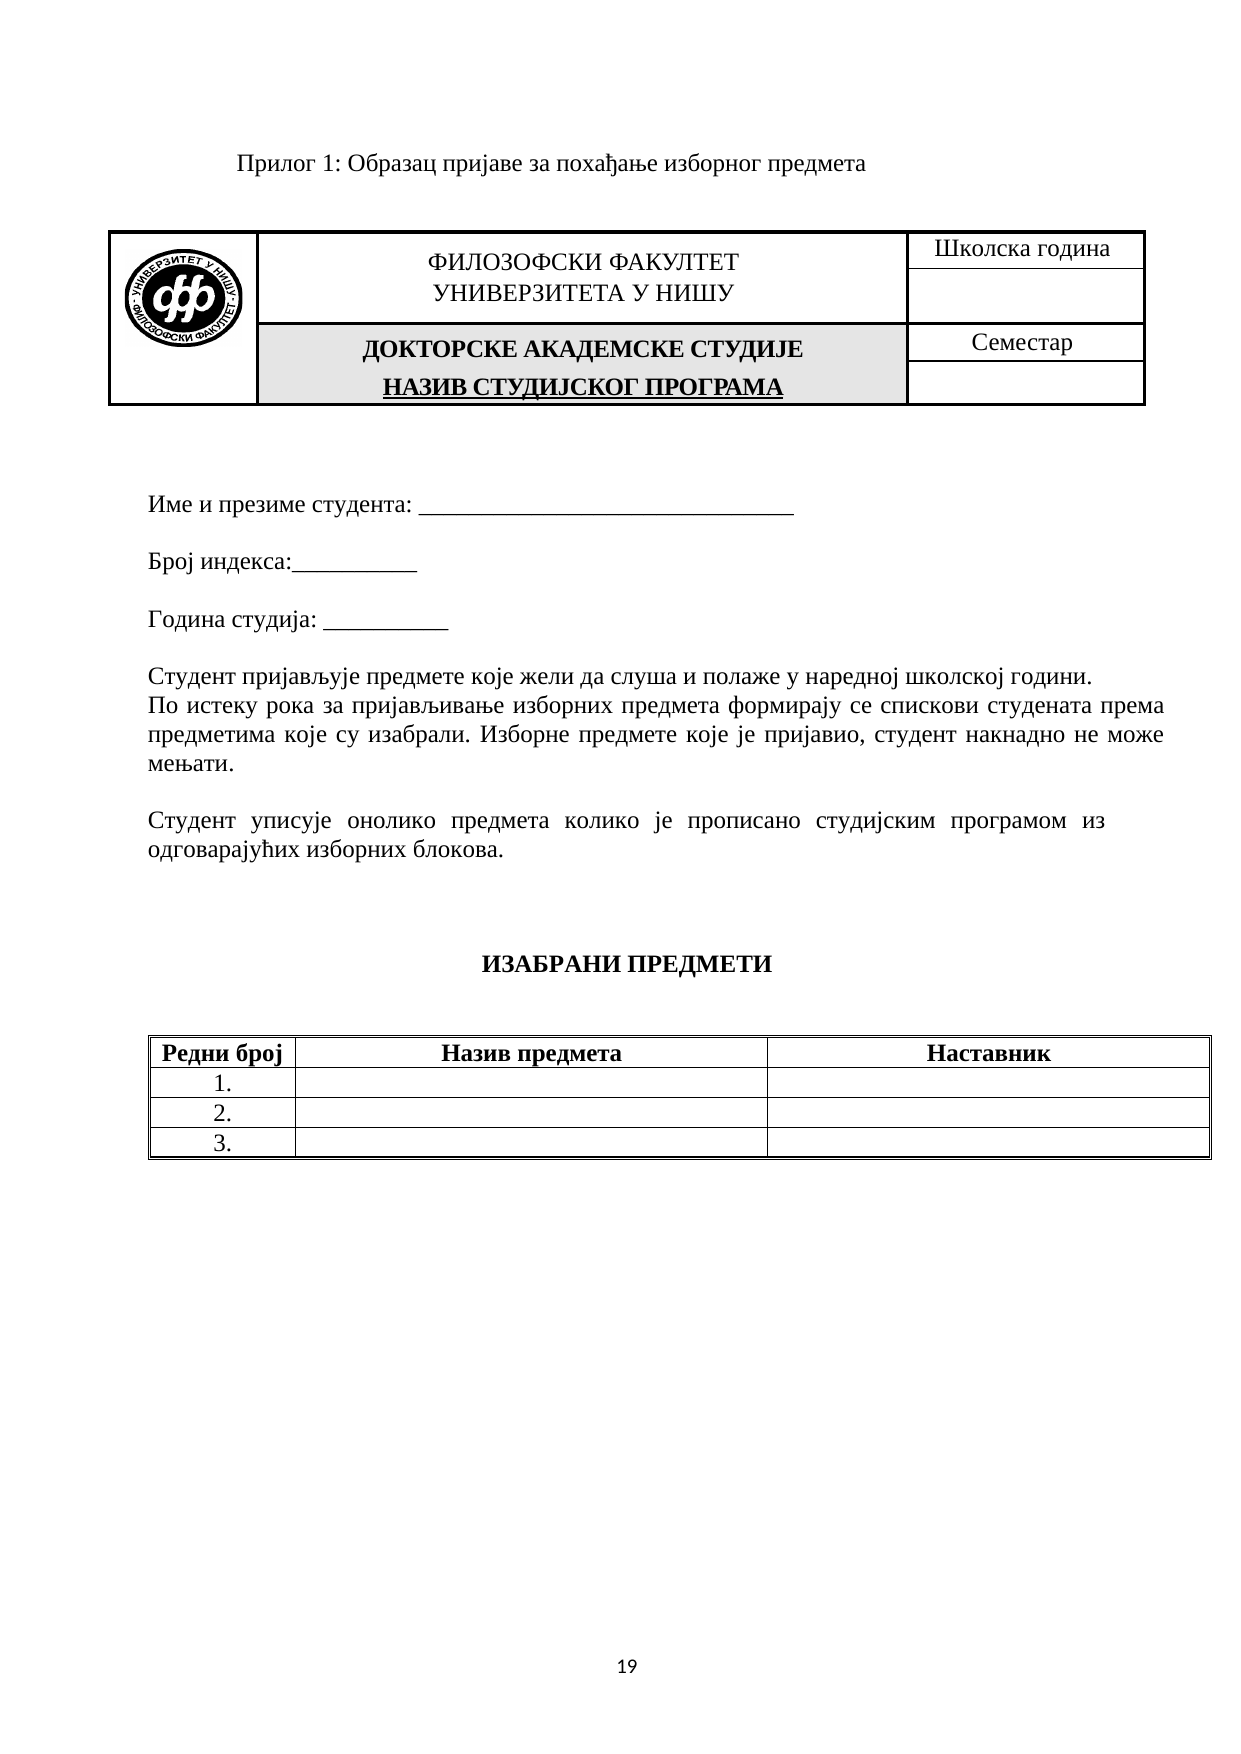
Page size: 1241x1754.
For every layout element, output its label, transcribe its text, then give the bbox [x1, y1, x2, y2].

text По истеку рока за пријављивање изборних предмета формирају се спискови студената према предметима које су изабрали. Изборне предмете које је пријавио, студент накнадно не може мењати. [148, 690, 1165, 776]
text Прилог 1: Образац пријаве за похађање изборног предмета [148, 148, 1106, 176]
table_cell [768, 1068, 1209, 1097]
table_cell 3. [151, 1128, 295, 1156]
table_header Назив предмета [296, 1038, 767, 1067]
table_header ФИЛОЗОФСКИ ФАКУЛТЕТ УНИВЕРЗИТЕТА У НИШУ [259, 234, 906, 322]
table_header Наставник [768, 1038, 1209, 1067]
table_cell [296, 1098, 767, 1127]
table_cell [296, 1128, 767, 1156]
table_header [111, 234, 256, 403]
text Име и презиме студента: ______________________________ [148, 489, 1106, 518]
table_cell [768, 1098, 1209, 1127]
table_cell 2. [151, 1098, 295, 1127]
text Година студија: __________ [148, 604, 1106, 633]
table_cell [909, 269, 1143, 322]
table_cell 1. [151, 1068, 295, 1097]
table_cell [909, 362, 1143, 403]
table_cell ДОКТОРСКЕ АКАДЕМСКЕ СТУДИЈЕ НАЗИВ СТУДИЈСКОГ ПРОГРАМА [259, 325, 906, 403]
table_header Школска година [909, 234, 1143, 268]
text Студент уписује онолико предмета колико је прописано студијским програмом из одговарајућих изборних блокова. [148, 805, 1106, 863]
text Број индекса:__________ [148, 546, 1106, 575]
table_header Редни број [151, 1038, 295, 1067]
picture [124, 249, 243, 347]
table_cell Семестар [909, 325, 1143, 360]
text Студент пријављује предмете које жели да слуша и полаже у наредној школској години. [148, 661, 1165, 690]
table_cell [768, 1128, 1209, 1156]
table_cell [296, 1068, 767, 1097]
subtitle ИЗАБРАНИ ПРЕДМЕТИ [148, 949, 1106, 978]
